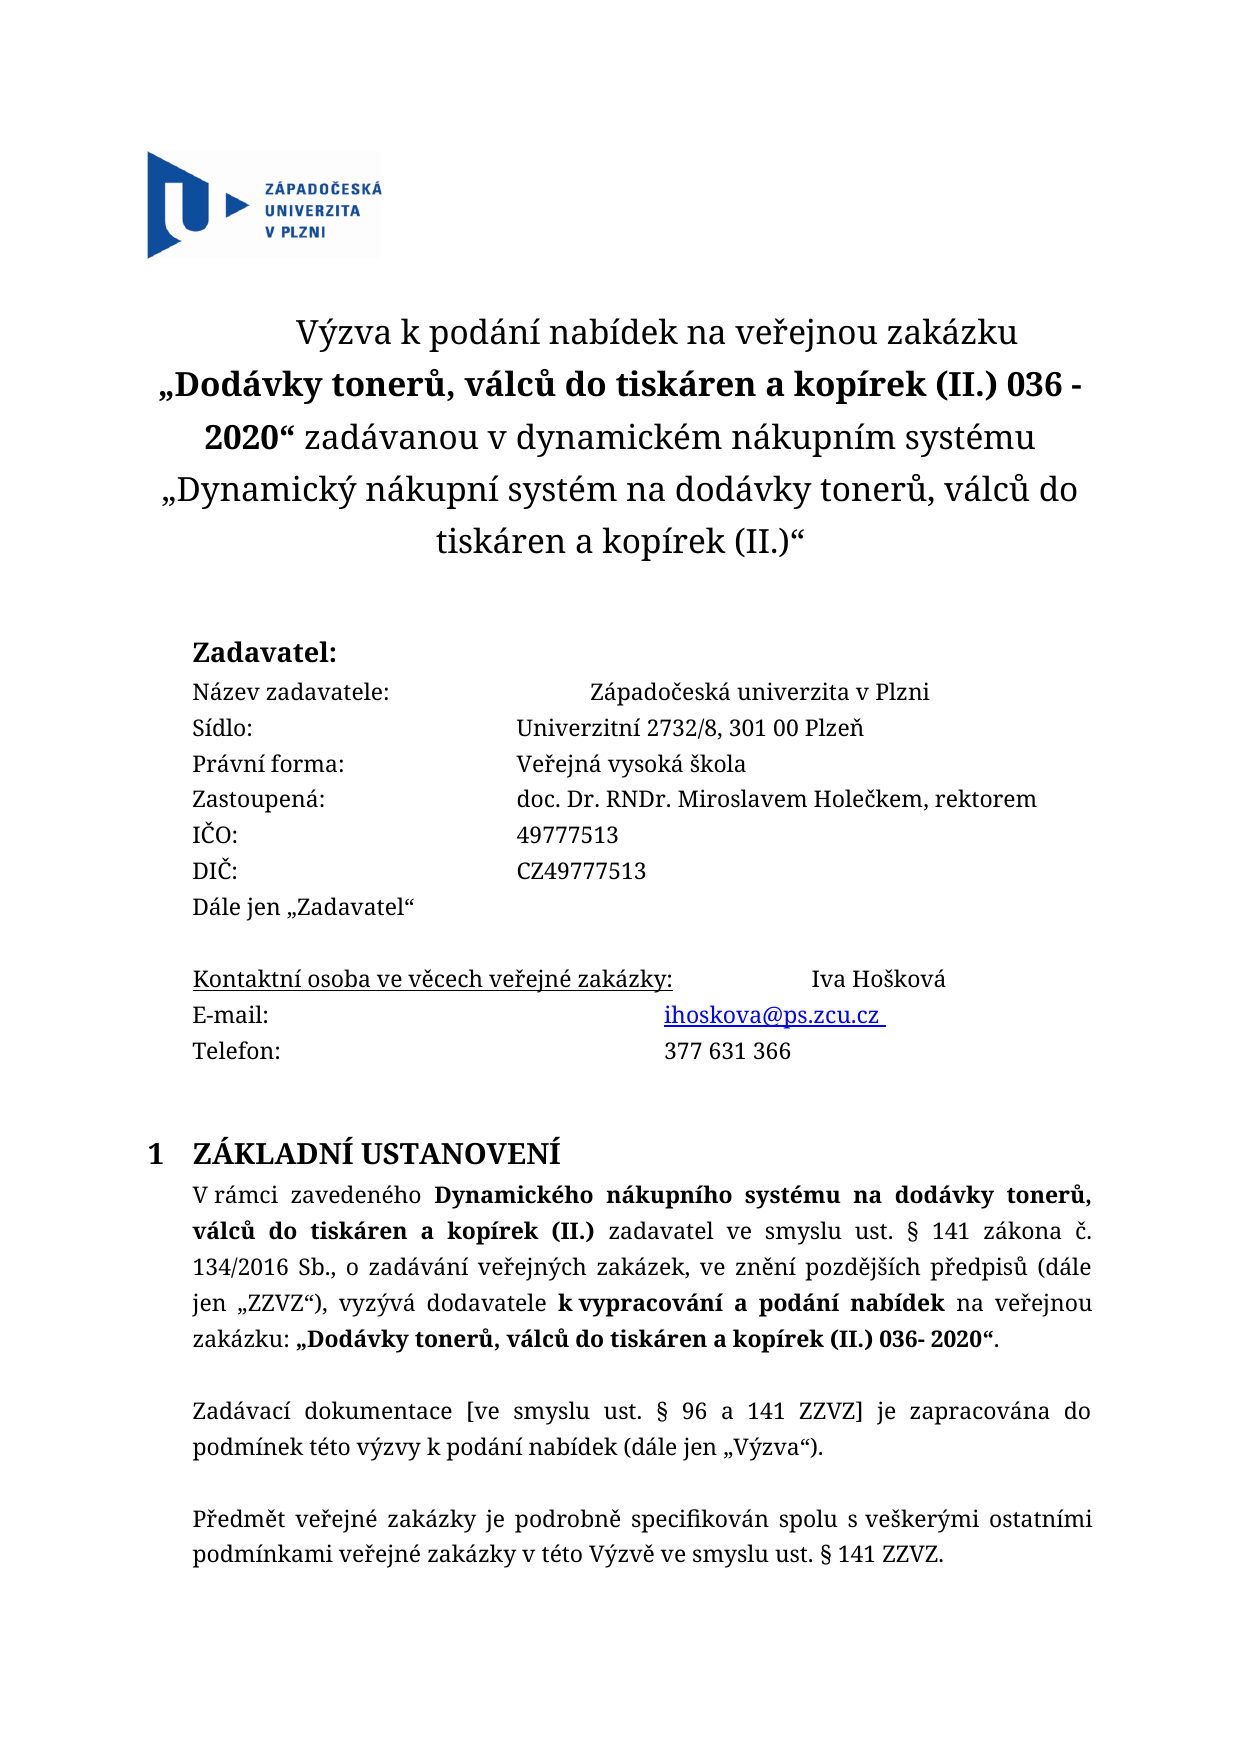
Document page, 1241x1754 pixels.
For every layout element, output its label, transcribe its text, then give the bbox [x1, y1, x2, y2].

text Telefon: 377 631 366 [148, 1035, 1093, 1066]
text Dále jen „Zadavatel“ [148, 891, 1093, 922]
text Výzva k podání nabídek na veřejnou zakázku „Dodávky tonerů, válců do tiskáren a kopírek (II.) 036 - 2020“ zadávanou v dynamickém nákupním systému „Dynamický nákupní systém na dodávky tonerů, válců do tiskáren a kopírek (II.)“ [148, 309, 1093, 563]
subtitle ZÁKLADNÍ USTANOVENÍ [148, 1133, 1093, 1173]
text Sídlo: Univerzitní 2732/8, 301 00 Plzeň [148, 712, 1093, 743]
text Předmět veřejné zakázky je podrobně specifikován spolu s veškerými ostatními podmínkami veřejné zakázky v této Výzvě ve smyslu ust. § 141 ZZVZ. [192, 1502, 1093, 1570]
text Zastoupená: doc. Dr. RNDr. Miroslavem Holečkem, rektorem [192, 783, 1093, 815]
picture [147, 151, 382, 259]
text E-mail: ihoskova@ps.zcu.cz [148, 999, 1093, 1030]
text IČO: 49777513 [148, 819, 1093, 851]
text Název zadavatele: Západočeská univerzita v Plzni [148, 676, 1093, 707]
text Právní forma: Veřejná vysoká škola [148, 747, 1093, 779]
text Zadávací dokumentace [ve smyslu ust. § 96 a 141 ZZVZ] je zapracována do podmínek této výzvy k podání nabídek (dále jen „Výzva“). [192, 1395, 1093, 1462]
text DIČ: CZ49777513 [148, 855, 1093, 887]
text V rámci zavedeného Dynamického nákupního systému na dodávky tonerů, válců do tiskáren a kopírek (II.) zadavatel ve smyslu ust. § 141 zákona č. 134/2016 Sb., o zadávání veřejných zakázek, ve znění pozdějších předpisů (dále jen „ZZVZ“), vyzývá dodavatele k vypracování a podání nabídek na veřejnou zakázku: „Dodávky tonerů, válců do tiskáren a kopírek (II.) 036- 2020“. [192, 1179, 1093, 1354]
text Zadavatel: [192, 633, 1093, 670]
text Kontaktní osoba ve věcech veřejné zakázky: Iva Hošková [148, 963, 1093, 994]
